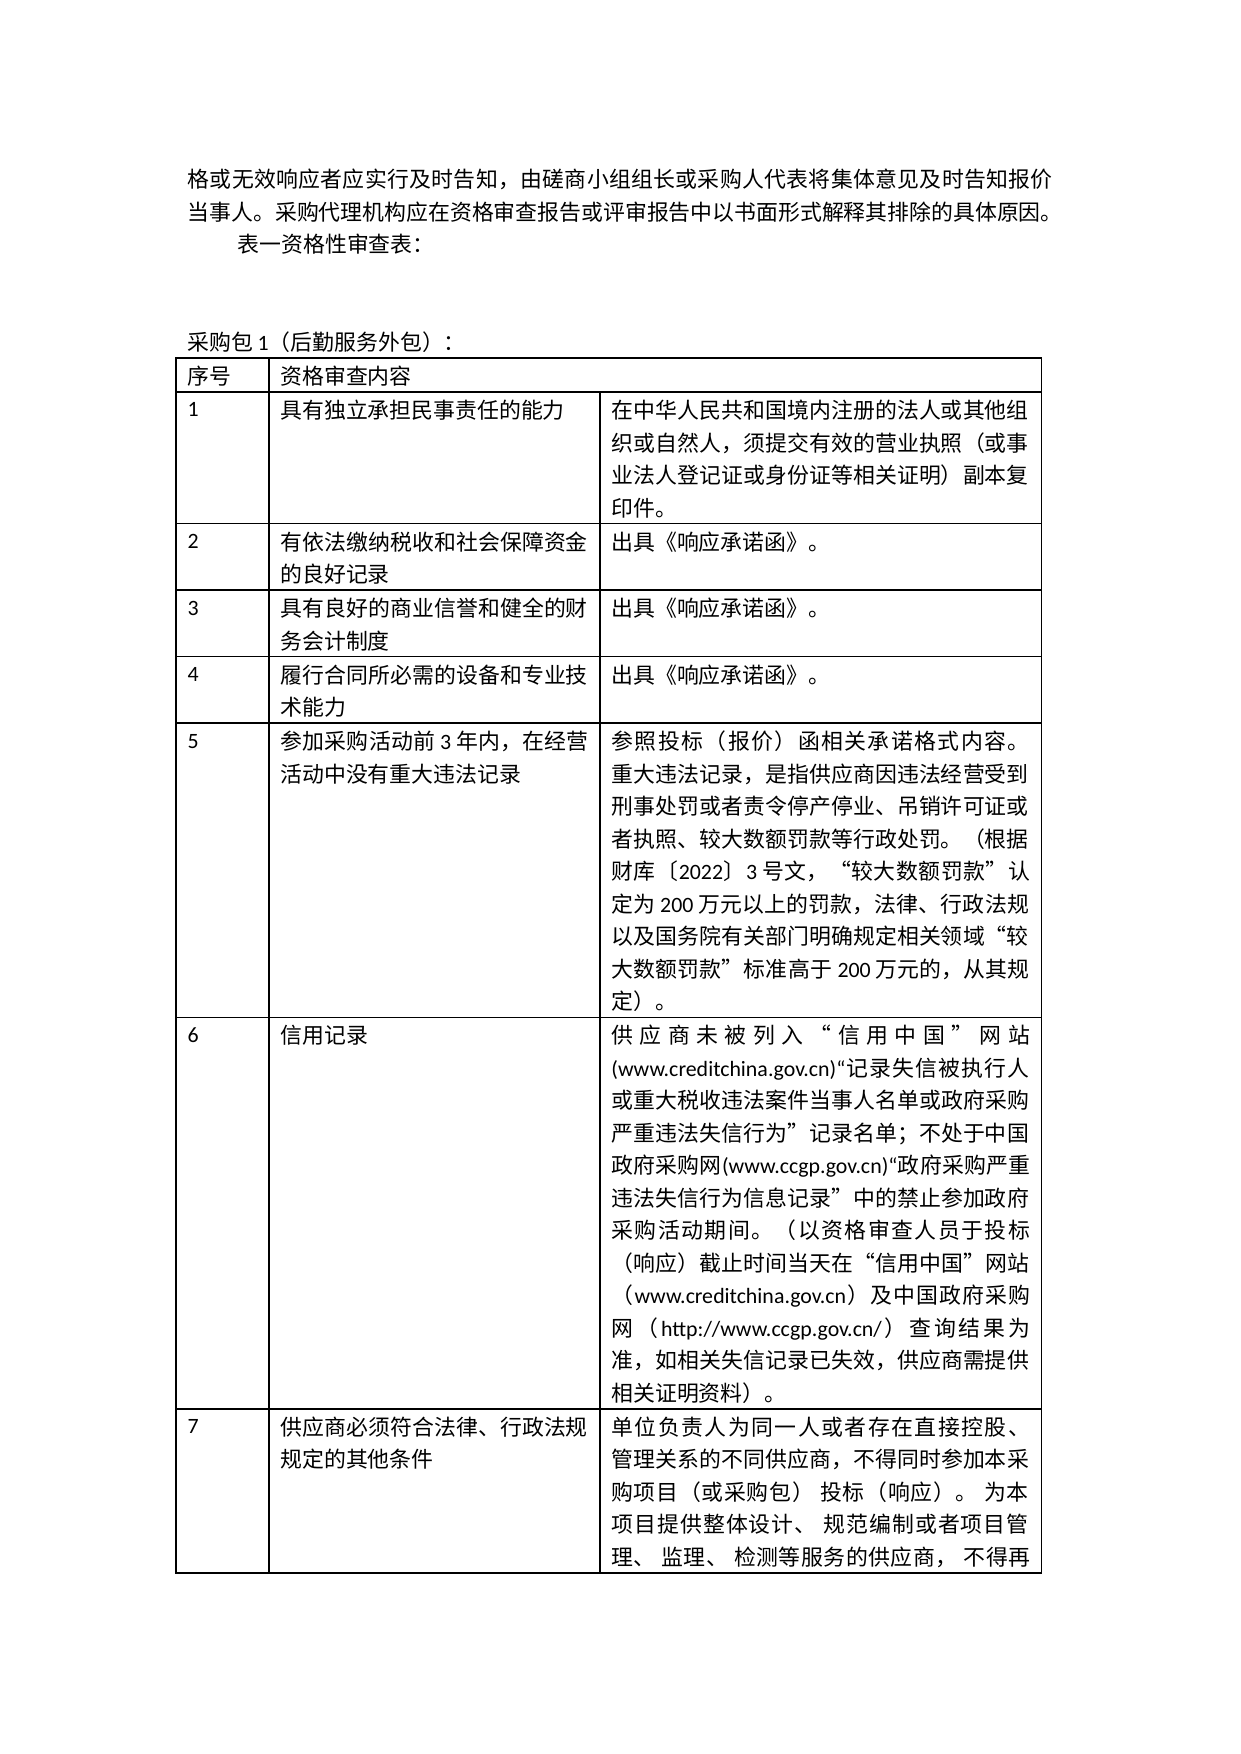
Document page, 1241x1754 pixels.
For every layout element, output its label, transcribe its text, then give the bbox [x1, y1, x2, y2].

text 采购包1（后勤服务外包）： [187, 324, 1053, 357]
table_cell 1 [177, 393, 268, 523]
table_cell 7 [177, 1410, 268, 1572]
table_cell 出具《响应承诺函》。 [601, 591, 1041, 656]
table_cell 履行合同所必需的设备和专业技术能力 [270, 657, 599, 722]
table_header 序号 [177, 359, 268, 391]
table_cell 供应商未被列入“信用中国”网站(www.creditchina.gov.cn)“记录失信被执行人或重大税收违法案件当事人名单或政府采购严重违法失信行为”记录名单；不处于中国政府采购网(www.ccgp.gov.cn)“政府采购严重违法失信行为信息记录”中的禁止参加政府采购活动期间。（以资格审查人员于投标（响应）截止时间当天在“信用中国”网站（www.creditchina.gov.cn）及中国政府采购网（http://www.ccgp.gov.cn/）查询结果为准，如相关失信记录已失效，供应商需提供相关证明资料）。 [601, 1018, 1041, 1408]
table_cell 6 [177, 1018, 268, 1408]
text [187, 162, 1053, 227]
table_cell 4 [177, 657, 268, 722]
table_cell 在中华人民共和国境内注册的法人或其他组织或自然人，须提交有效的营业执照（或事业法人登记证或身份证等相关证明）副本复印件。 [601, 393, 1041, 523]
table_header 资格审查内容 [270, 359, 1041, 391]
table_cell 参加采购活动前3年内，在经营活动中没有重大违法记录 [270, 724, 599, 1016]
table_cell 有依法缴纳税收和社会保障资金的良好记录 [270, 524, 599, 589]
table_cell 具有独立承担民事责任的能力 [270, 393, 599, 523]
table_cell 2 [177, 524, 268, 589]
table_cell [601, 1410, 1041, 1572]
table_cell 具有良好的商业信誉和健全的财务会计制度 [270, 591, 599, 656]
table_cell 参照投标（报价）函相关承诺格式内容。 重大违法记录，是指供应商因违法经营受到刑事处罚或者责令停产停业、吊销许可证或者执照、较大数额罚款等行政处罚。（根据财库〔2022〕3号文，“较大数额罚款”认定为200万元以上的罚款，法律、行政法规以及国务院有关部门明确规定相关领域“较大数额罚款”标准高于200万元的，从其规定）。 [601, 724, 1041, 1016]
table_cell 出具《响应承诺函》。 [601, 657, 1041, 722]
table_cell 5 [177, 724, 268, 1016]
table_cell 3 [177, 591, 268, 656]
table_cell 出具《响应承诺函》。 [601, 524, 1041, 589]
table_cell 信用记录 [270, 1018, 599, 1408]
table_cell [270, 1410, 599, 1572]
text 表一资格性审查表： [187, 227, 1053, 259]
